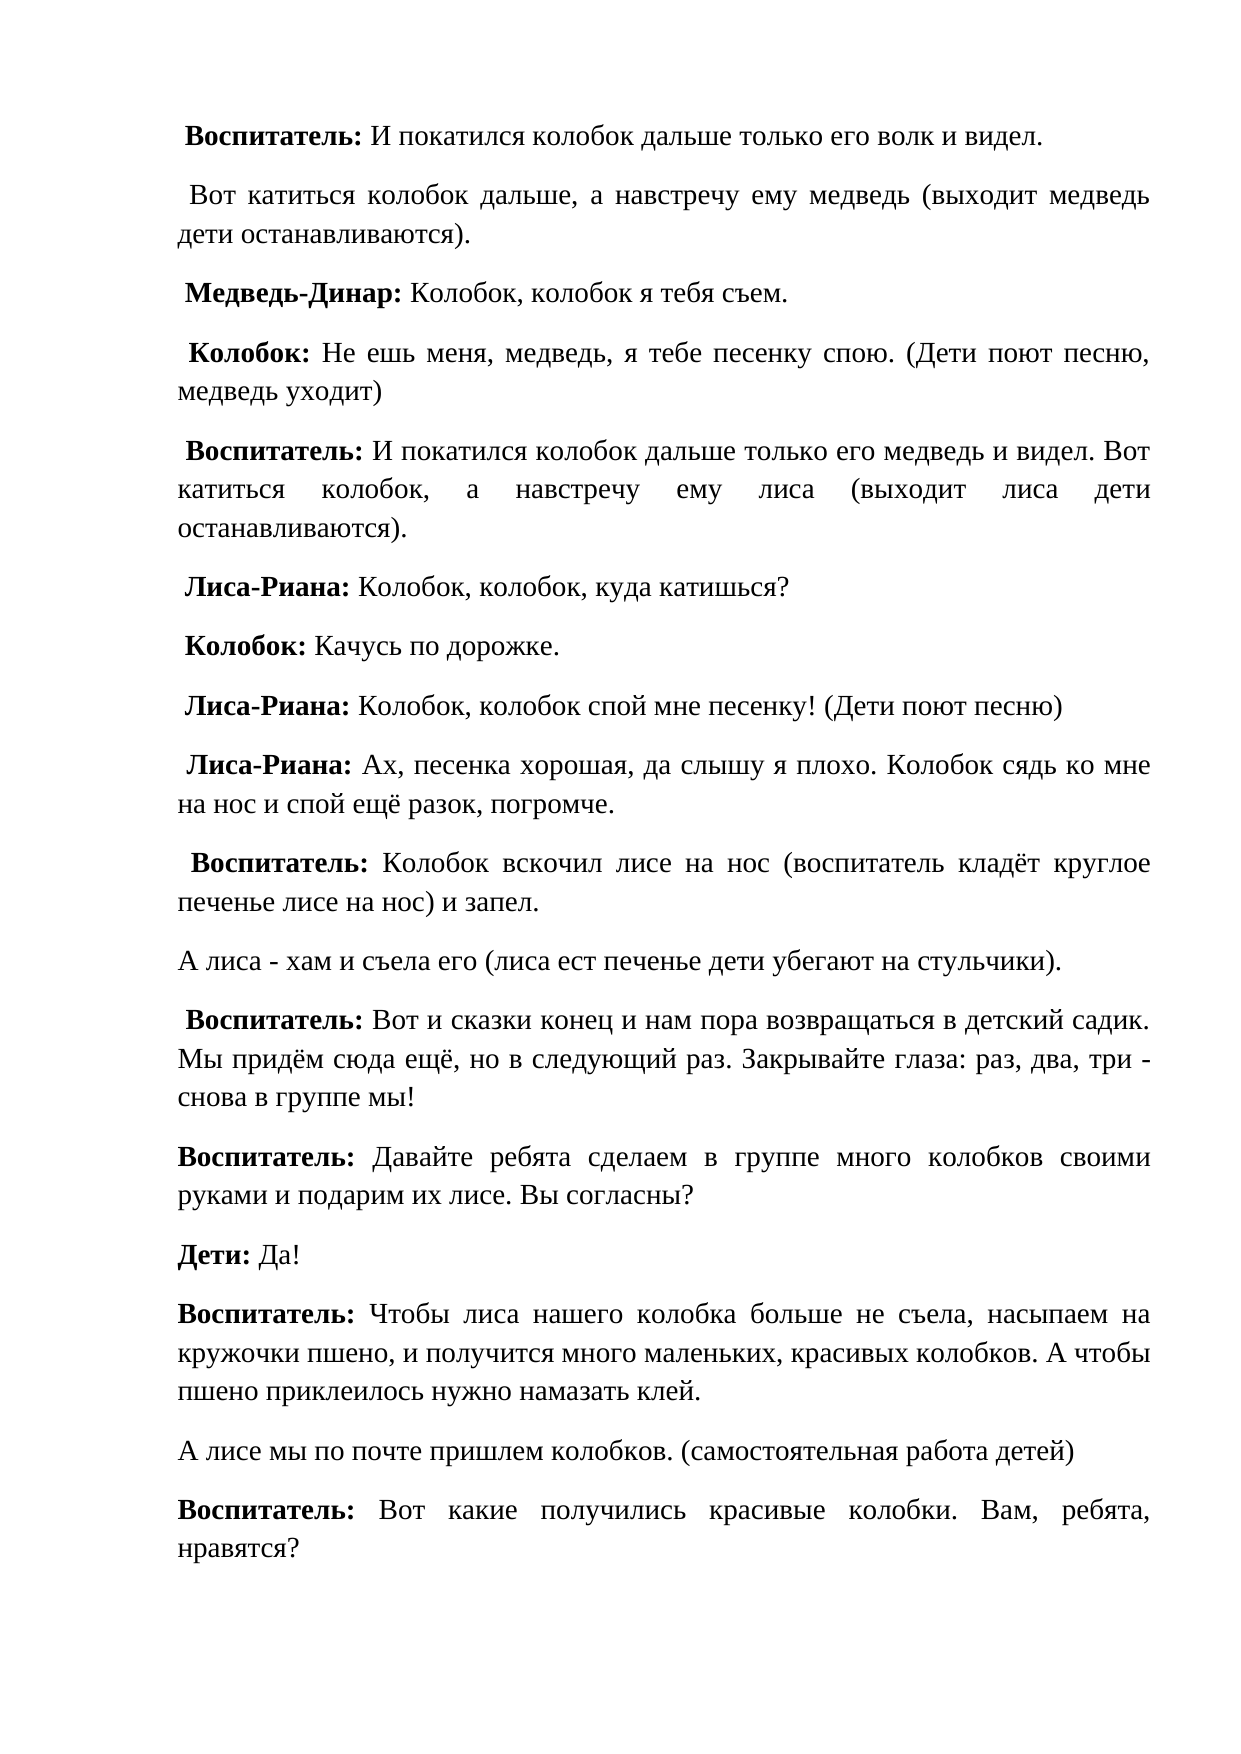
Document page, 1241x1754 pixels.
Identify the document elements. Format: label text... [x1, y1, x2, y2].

text Воспитатель: Чтобы лиса нашего колобка больше не съела, насыпаем на кружочки пшено, и получится много маленьких, красивых колобков. А чтобы пшено приклеилось нужно намазать клей. [177, 1296, 1152, 1407]
text Вот катиться колобок дальше, а навстречу ему медведь (выходит медведь дети останавливаются). [177, 177, 1152, 249]
text Колобок: Не ешь меня, медведь, я тебе песенку спою. (Дети поют песню, медведь уходит) [177, 335, 1152, 407]
text Лиса-Риана: Колобок, колобок спой мне песенку! (Дети поют песню) [177, 688, 1152, 721]
text Лиса-Риана: Колобок, колобок, куда катишься? [177, 569, 1152, 603]
text Воспитатель: Колобок вскочил лисе на нос (воспитатель кладёт круглое печенье лисе на нос) и запел. [177, 845, 1152, 917]
text Воспитатель: И покатился колобок дальше только его волк и видел. [177, 118, 1152, 152]
text Воспитатель: И покатился колобок дальше только его медведь и видел. Вот катиться колобок, а навстречу ему лиса (выходит лиса дети останавливаются). [177, 433, 1152, 543]
text Дети: Да! [177, 1237, 1152, 1270]
text Медведь-Динар: Колобок, колобок я тебя съем. [177, 275, 1152, 309]
text Колобок: Качусь по дорожке. [177, 628, 1152, 662]
text Воспитатель: Давайте ребята сделаем в группе много колобков своими руками и подарим их лисе. Вы согласны? [177, 1139, 1152, 1211]
text Воспитатель: Вот и сказки конец и нам пора возвращаться в детский садик. Мы придём сюда ещё, но в следующий раз. Закрывайте глаза: раз, два, три - снова в группе мы! [177, 1002, 1152, 1113]
text Воспитатель: Вот какие получились красивые колобки. Вам, ребята, нравятся? [177, 1492, 1152, 1564]
text А лисе мы по почте пришлем колобков. (самостоятельная работа детей) [177, 1433, 1152, 1466]
text А лиса - хам и съела его (лиса ест печенье дети убегают на стульчики). [177, 943, 1152, 977]
text Лиса-Риана: Ах, песенка хорошая, да слышу я плохо. Колобок сядь ко мне на нос и спой ещё разок, погромче. [177, 747, 1152, 819]
